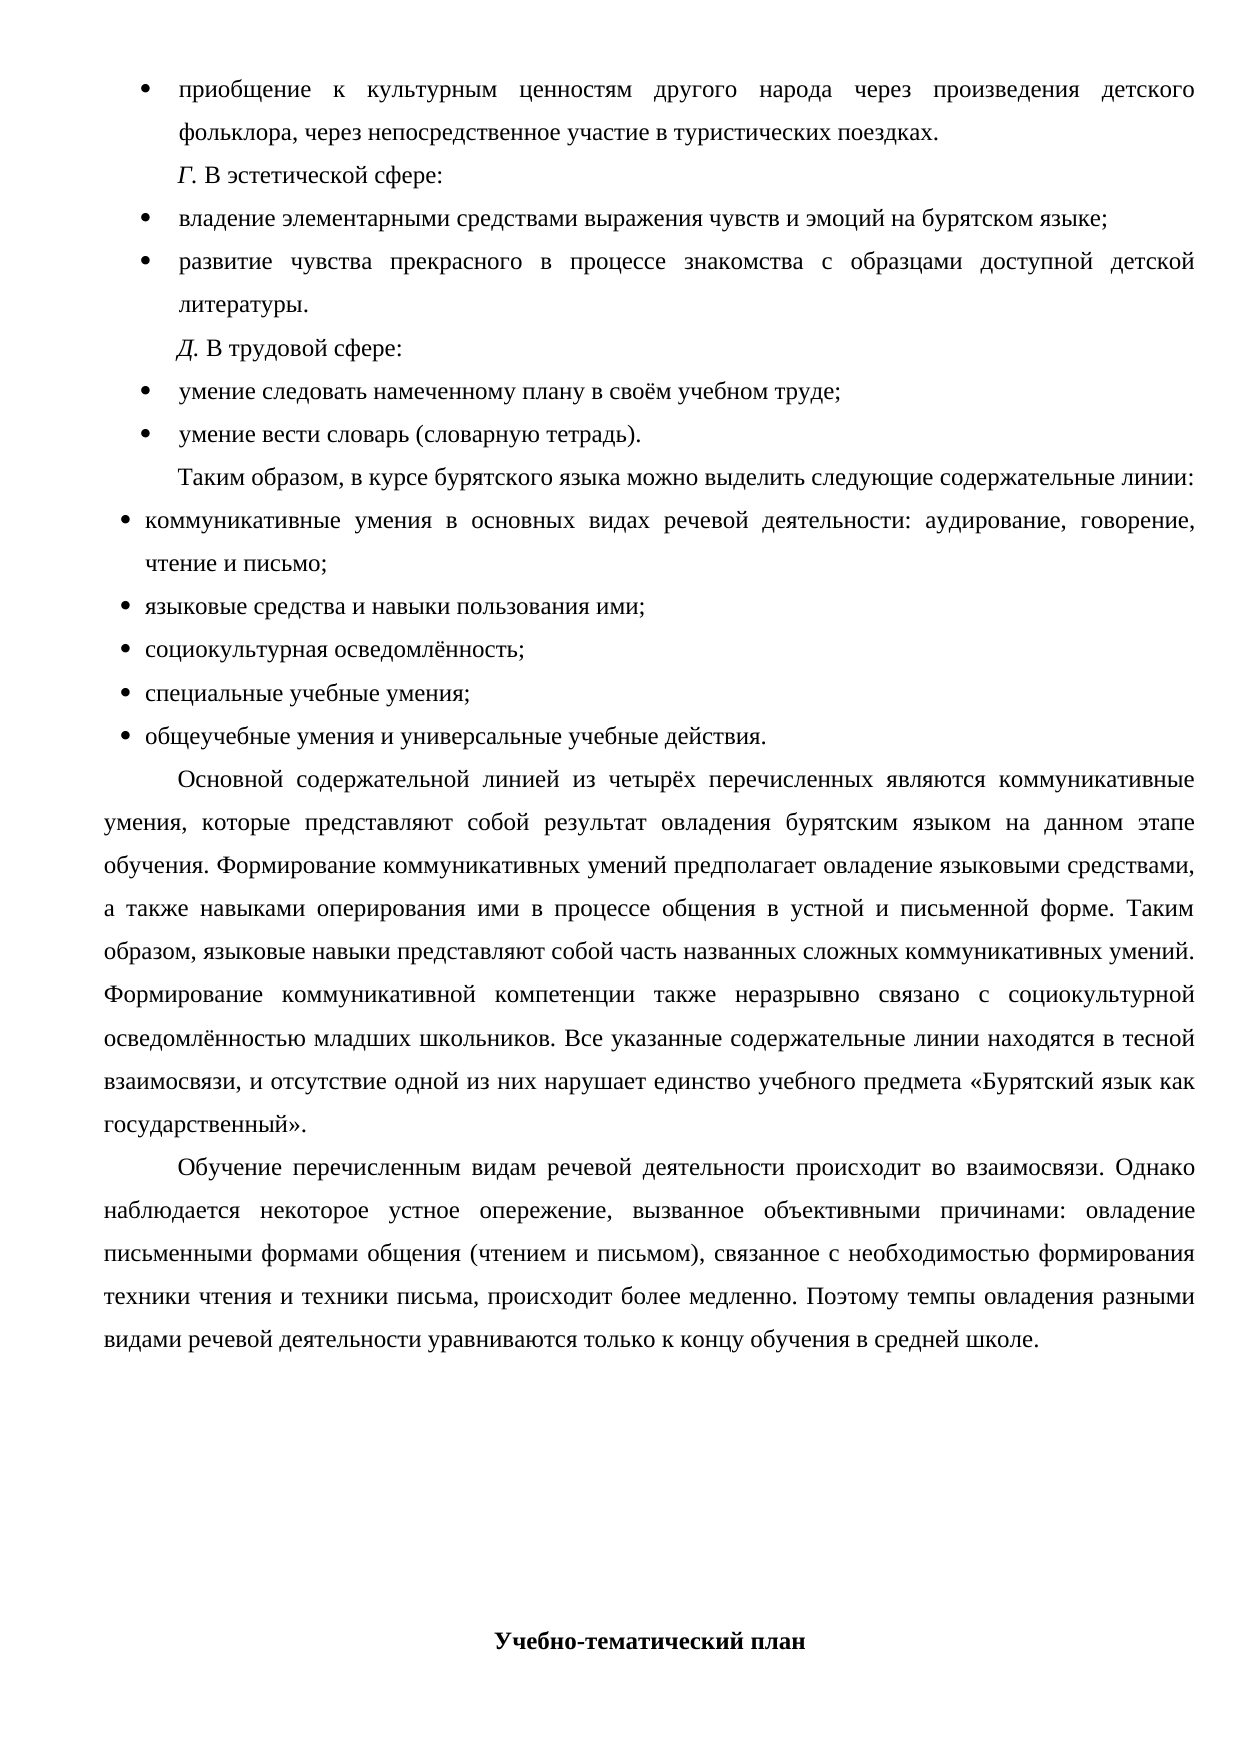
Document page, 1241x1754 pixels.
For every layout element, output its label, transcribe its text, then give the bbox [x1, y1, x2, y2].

list языковые средства и навыки пользования ими; [121, 591, 1196, 620]
text Основной содержательной линией из четырёх перечисленных являются коммуникативные умения, которые представляют собой результат овладения бурятским языком на данном этапе обучения. Формирование коммуникативных умений предполагает овладение языковыми средствами, а также навыками оперирования ими в процессе общения в устной и письменной форме. Таким образом, языковые навыки представляют собой часть названных сложных коммуникативных умений. Формирование коммуникативной компетенции также неразрывно связано с социокультурной осведомлённостью младших школьников. Все указанные содержательные линии находятся в тесной взаимосвязи, и отсутствие одной из них нарушает единство учебного предмета «Бурятский язык как государственный». [103, 764, 1196, 1138]
text Обучение перечисленным видам речевой деятельности происходит во взаимосвязи. Однако наблюдается некоторое устное опережение, вызванное объективными причинами: овладение письменными формами общения (чтением и письмом), связанное с необходимостью формирования техники чтения и техники письма, происходит более медленно. Поэтому темпы овладения разными видами речевой деятельности уравниваются только к концу обучения в средней школе. [103, 1152, 1196, 1353]
list умение следовать намеченному плану в своём учебном труде; [141, 376, 1196, 404]
list общеучебные умения и универсальные учебные действия. [121, 721, 1196, 749]
list социокультурная осведомлённость; [121, 634, 1196, 663]
text Таким образом, в курсе бурятского языка можно выделить следующие содержательные линии: [103, 462, 1196, 491]
list владение элементарными средствами выражения чувств и эмоций на бурятском языке; [141, 203, 1196, 232]
list коммуникативные умения в основных видах речевой деятельности: аудирование, говорение, чтение и письмо; [121, 505, 1196, 577]
list умение вести словарь (словарную тетрадь). [141, 419, 1196, 448]
text Учебно-тематический план [103, 1626, 1196, 1655]
list развитие чувства прекрасного в процессе знакомства с образцами доступной детской литературы. [141, 246, 1196, 318]
text Г. В эстетической сфере: [103, 160, 1196, 189]
list приобщение к культурным ценностям другого народа через произведения детского фольклора, через непосредственное участие в туристических поездках. [141, 74, 1196, 146]
text Д. В трудовой сфере: [103, 333, 1196, 361]
list специальные учебные умения; [121, 678, 1196, 706]
